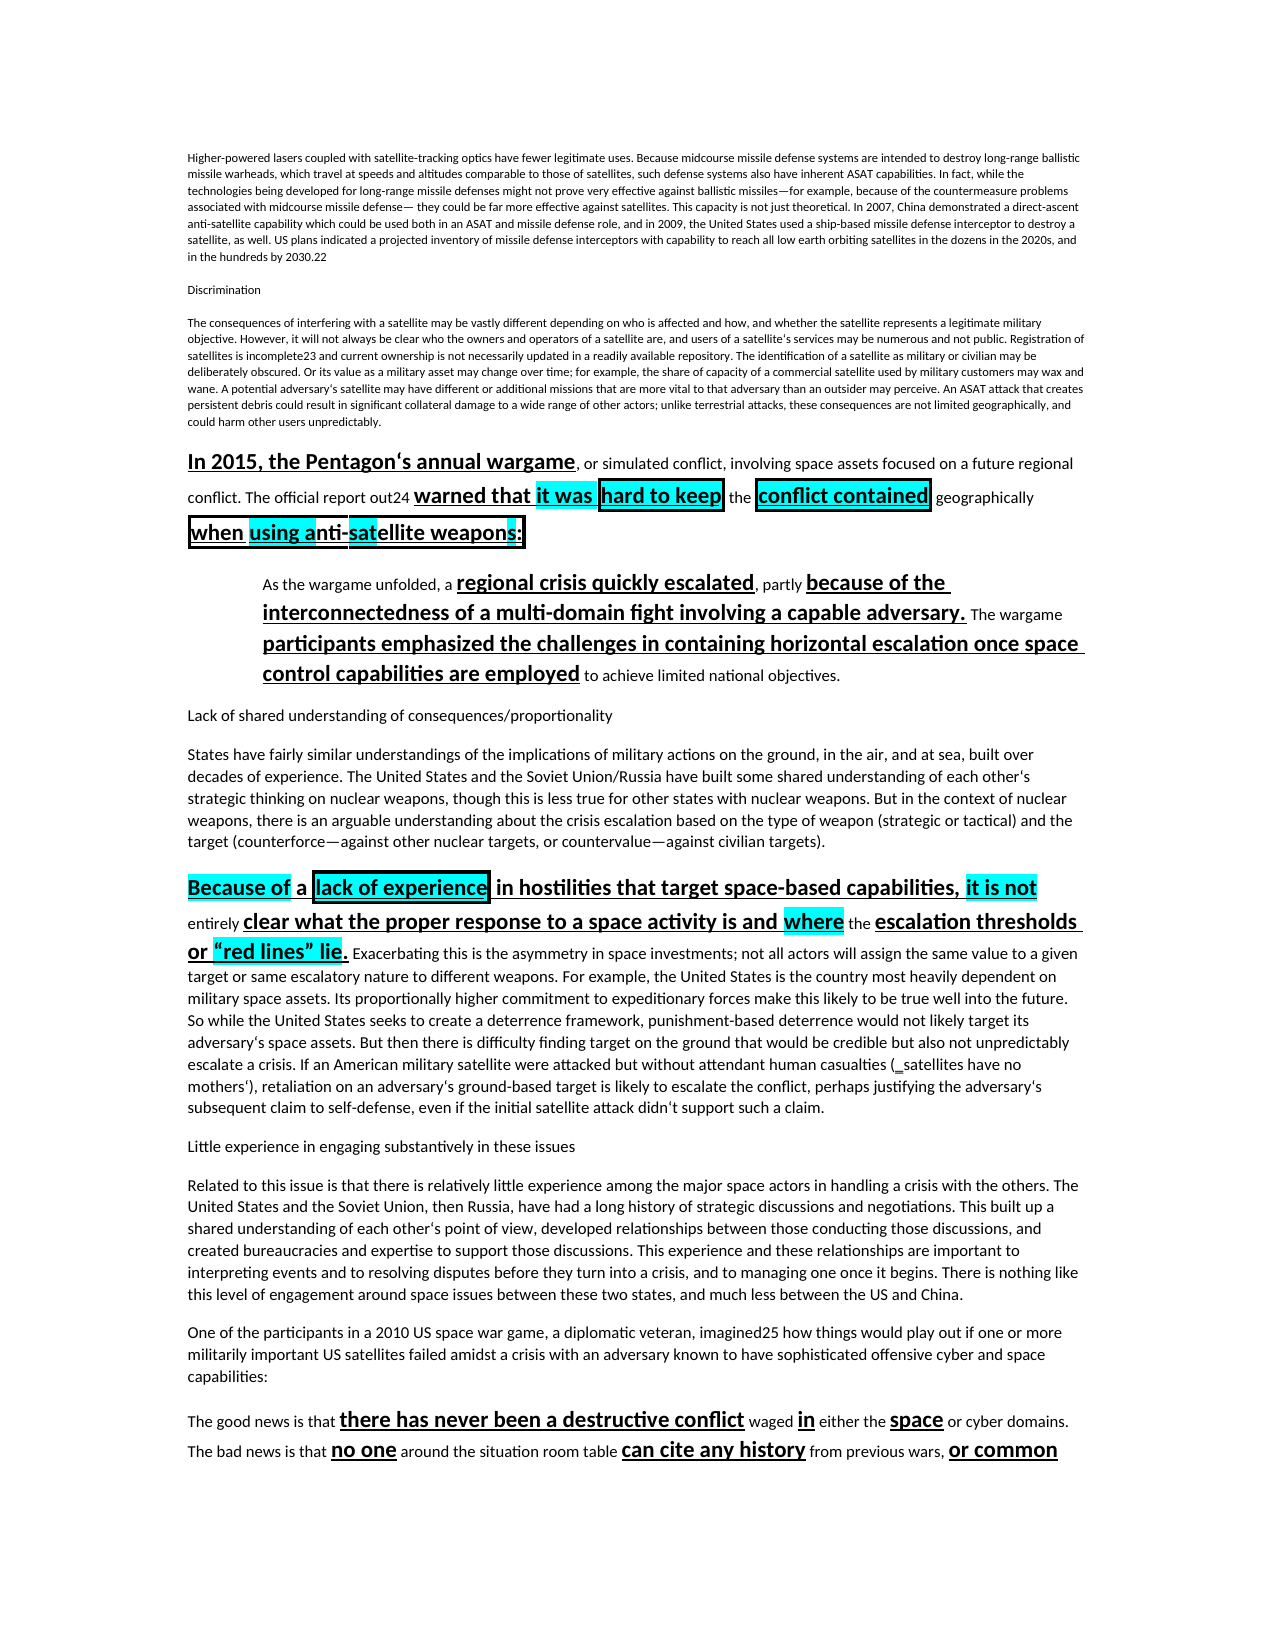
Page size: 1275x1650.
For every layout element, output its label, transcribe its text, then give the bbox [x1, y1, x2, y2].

text In 2015, the Pentagon‘s annual wargame, or simulated conflict, involving space assets focused on a future regional conflict. The official report out24 warned that it was hard to keep the conflict contained geographically when using anti-satellite weapons: [187, 447, 1087, 549]
text Related to this issue is that there is relatively little experience among the major space actors in handling a crisis with the others. The United States and the Soviet Union, then Russia, have had a long history of strategic discussions and negotiations. This built up a shared understanding of each other‘s point of view, developed relationships between those conducting those discussions, and created bureaucracies and expertise to support those discussions. This experience and these relationships are important to interpreting events and to resolving disputes before they turn into a crisis, and to managing one once it begins. There is nothing like this level of engagement around space issues between these two states, and much less between the US and China. [187, 1175, 1087, 1304]
text One of the participants in a 2010 US space war game, a diplomatic veteran, imagined25 how things would play out if one or more militarily important US satellites failed amidst a crisis with an adversary known to have sophisticated offensive cyber and space capabilities: [187, 1323, 1087, 1387]
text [187, 1405, 1087, 1463]
text Because of a lack of experience in hostilities that target space-based capabilities, it is not entirely clear what the proper response to a space activity is and where the escalation thresholds or “red lines” lie. Exacerbating this is the asymmetry in space investments; not all actors will assign the same value to a given target or same escalatory nature to different weapons. For example, the United States is the country most heavily dependent on military space assets. Its proportionally higher commitment to expeditionary forces make this likely to be true well into the future. So while the United States seeks to create a deterrence framework, punishment-based deterrence would not likely target its adversary‘s space assets. But then there is difficulty finding target on the ground that would be credible but also not unpredictably escalate a crisis. If an American military satellite were attacked but without attendant human casualties (‗satellites have no mothers‘), retaliation on an adversary‘s ground-based target is likely to escalate the conflict, perhaps justifying the adversary‘s subsequent claim to self-defense, even if the initial satellite attack didn‘t support such a claim. [187, 870, 1087, 1118]
text Discrimination [187, 282, 1087, 297]
text States have fairly similar understandings of the implications of military actions on the ground, in the air, and at sea, built over decades of experience. The United States and the Soviet Union/Russia have built some shared understanding of each other‘s strategic thinking on nuclear weapons, though this is less true for other states with nuclear weapons. But in the context of nuclear weapons, there is an arguable understanding about the crisis escalation based on the type of weapon (strategic or tactical) and the target (counterforce—against other nuclear targets, or countervalue—against civilian targets). [187, 744, 1087, 852]
text Little experience in engaging substantively in these issues [187, 1136, 1087, 1157]
text Lack of shared understanding of consequences/proportionality [187, 706, 1087, 726]
text As the wargame unfolded, a regional crisis quickly escalated, partly because of the interconnectedness of a multi-domain fight involving a capable adversary. The wargame participants emphasized the challenges in containing horizontal escalation once space control capabilities are employed to achieve limited national objectives. [262, 568, 1087, 687]
text The consequences of interfering with a satellite may be vastly different depending on who is affected and how, and whether the satellite represents a legitimate military objective. However, it will not always be clear who the owners and operators of a satellite are, and users of a satellite‘s services may be numerous and not public. Registration of satellites is incomplete23 and current ownership is not necessarily updated in a readily available repository. The identification of a satellite as military or civilian may be deliberately obscured. Or its value as a military asset may change over time; for example, the share of capacity of a commercial satellite used by military customers may wax and wane. A potential adversary‘s satellite may have different or additional missions that are more vital to that adversary than an outsider may perceive. An ASAT attack that creates persistent debris could result in significant collateral damage to a wide range of other actors; unlike terrestrial attacks, these consequences are not limited geographically, and could harm other users unpredictably. [187, 315, 1087, 429]
text Higher-powered lasers coupled with satellite-tracking optics have fewer legitimate uses. Because midcourse missile defense systems are intended to destroy long-range ballistic missile warheads, which travel at speeds and altitudes comparable to those of satellites, such defense systems also have inherent ASAT capabilities. In fact, while the technologies being developed for long-range missile defenses might not prove very effective against ballistic missiles—for example, because of the countermeasure problems associated with midcourse missile defense— they could be far more effective against satellites. This capacity is not just theoretical. In 2007, China demonstrated a direct-ascent anti-satellite capability which could be used both in an ASAT and missile defense role, and in 2009, the United States used a ship-based missile defense interceptor to destroy a satellite, as well. US plans indicated a projected inventory of missile defense interceptors with capability to reach all low earth orbiting satellites in the dozens in the 2020s, and in the hundreds by 2030.22 [187, 150, 1087, 264]
